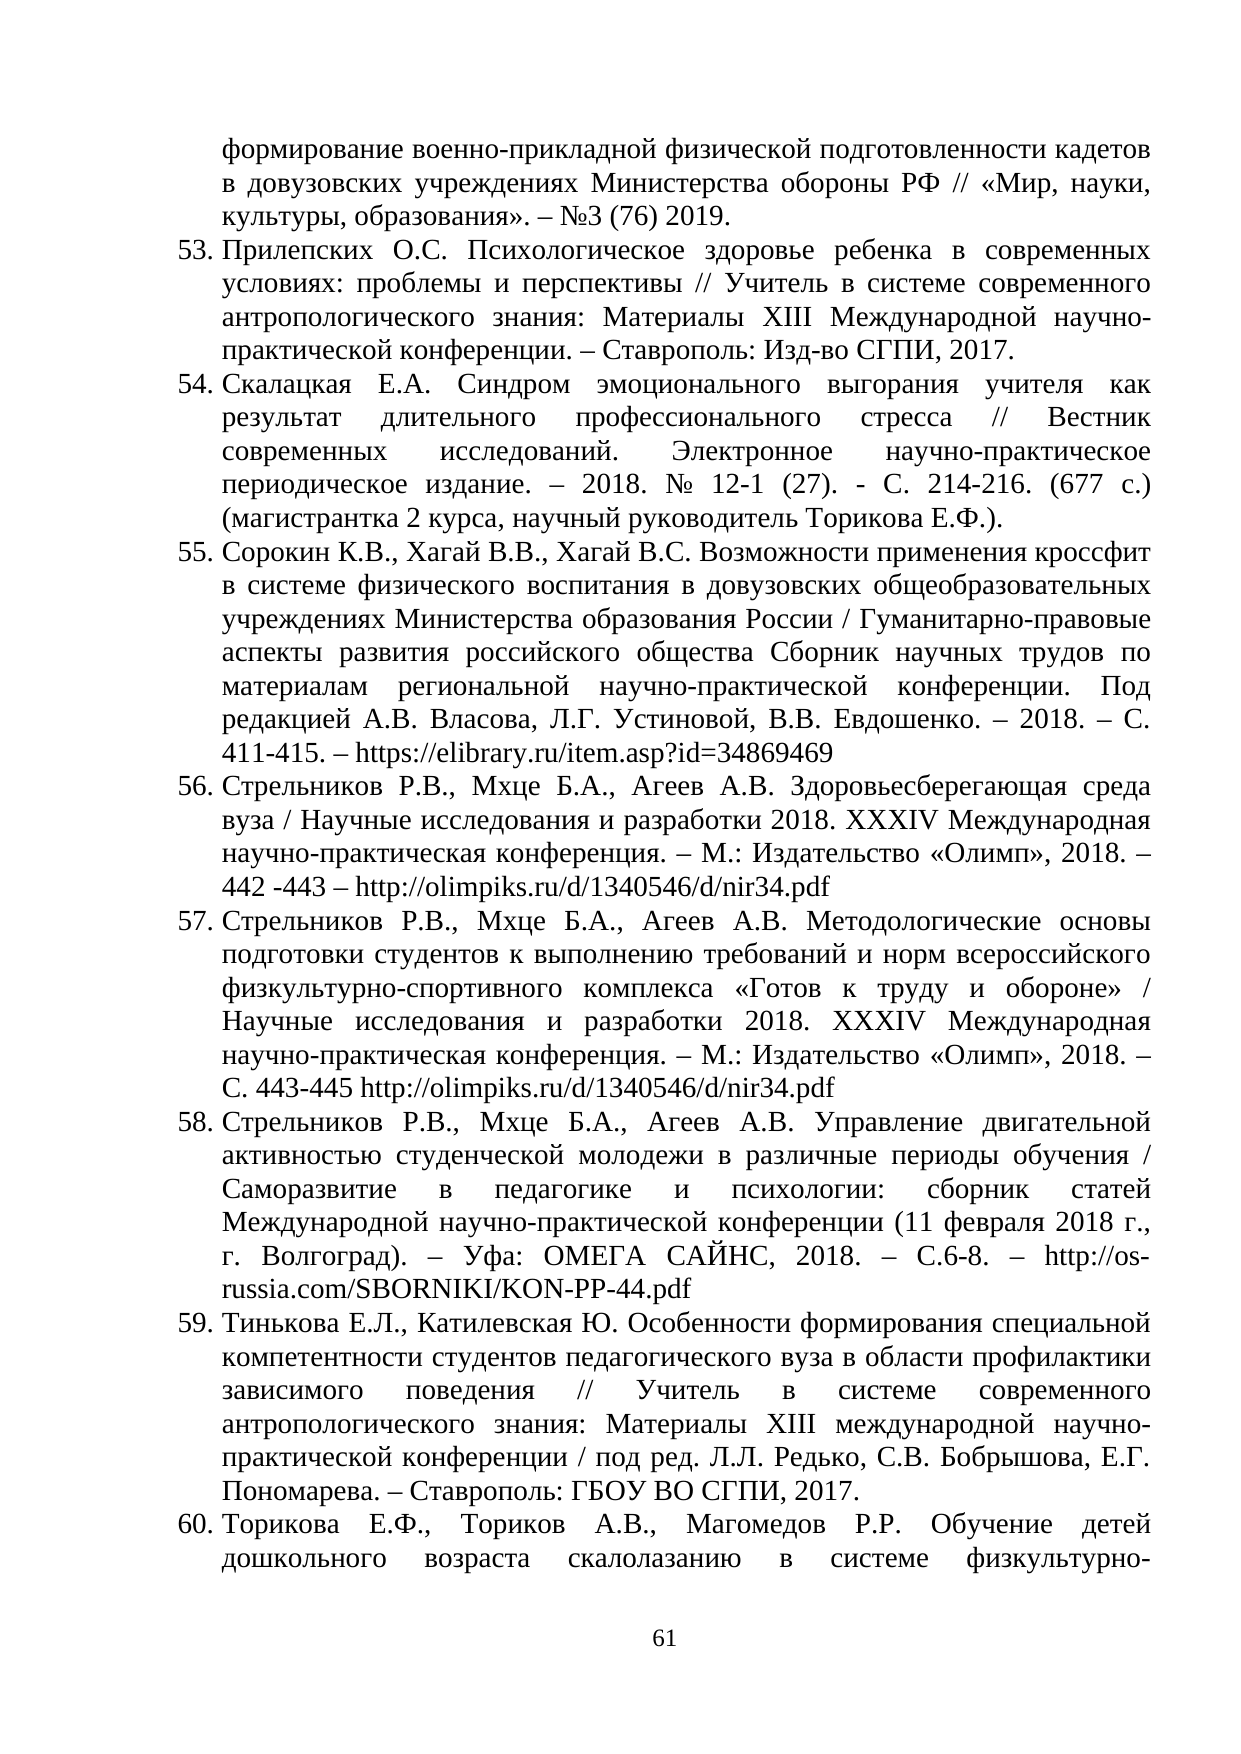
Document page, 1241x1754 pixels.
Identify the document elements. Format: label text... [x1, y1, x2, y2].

list Скалацкая Е.А. Синдром эмоционального выгорания учителя как результат длительного профессионального стресса // Вестник современных исследований. Электронное научно-практическое периодическое издание. – 2018. № 12-1 (27). - С. 214-216. (677 с.) (магистрантка 2 курса, научный руководитель Торикова Е.Ф.). [177, 366, 1152, 534]
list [177, 1506, 1152, 1573]
list Стрельников Р.В., Мхце Б.А., Агеев А.В. Здоровьесберегающая среда вуза / Научные исследования и разработки 2018. XXXIV Международная научно-практическая конференция. – М.: Издательство «Олимп», 2018. – 442 -443 – http://olimpiks.ru/d/1340546/d/nir34.pdf [177, 768, 1152, 903]
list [177, 131, 1152, 232]
list Тинькова Е.Л., Катилевская Ю. Особенности формирования специальной компетентности студентов педагогического вуза в области профилактики зависимого поведения // Учитель в системе современного антропологического знания: Материалы XIII международной научно-практической конференции / под ред. Л.Л. Редько, С.В. Бобрышова, Е.Г. Пономарева. – Ставрополь: ГБОУ ВО СГПИ, 2017. [177, 1305, 1152, 1506]
list Прилепских О.С. Психологическое здоровье ребенка в современных условиях: проблемы и перспективы // Учитель в системе современного антропологического знания: Материалы XIII Международной научно-практической конференции. – Ставрополь: Изд-во СГПИ, 2017. [177, 232, 1152, 366]
list Стрельников Р.В., Мхце Б.А., Агеев А.В. Методологические основы подготовки студентов к выполнению требований и норм всероссийского физкультурно-спортивного комплекса «Готов к труду и обороне» / Научные исследования и разработки 2018. XXXIV Международная научно-практическая конференция. – М.: Издательство «Олимп», 2018. – С. 443-445 http://olimpiks.ru/d/1340546/d/nir34.pdf [177, 903, 1152, 1104]
list Стрельников Р.В., Мхце Б.А., Агеев А.В. Управление двигательной активностью студенческой молодежи в различные периоды обучения / Саморазвитие в педагогике и психологии: сборник статей Международной научно-практической конференции (11 февраля 2018 г., г. Волгоград). – Уфа: ОМЕГА САЙНС, 2018. – С.6-8. – http://os-russia.com/SBORNIKI/KON-PP-44.pdf [177, 1104, 1152, 1305]
list Сорокин К.В., Хагай В.В., Хагай В.С. Возможности применения кроссфит в системе физического воспитания в довузовских общеобразовательных учреждениях Министерства образования России / Гуманитарно-правовые аспекты развития российского общества Сборник научных трудов по материалам региональной научно-практической конференции. Под редакцией А.В. Власова, Л.Г. Устиновой, В.В. Евдошенко. – 2018. – С. 411-415. – https://elibrary.ru/item.asp?id=34869469 [177, 534, 1152, 768]
